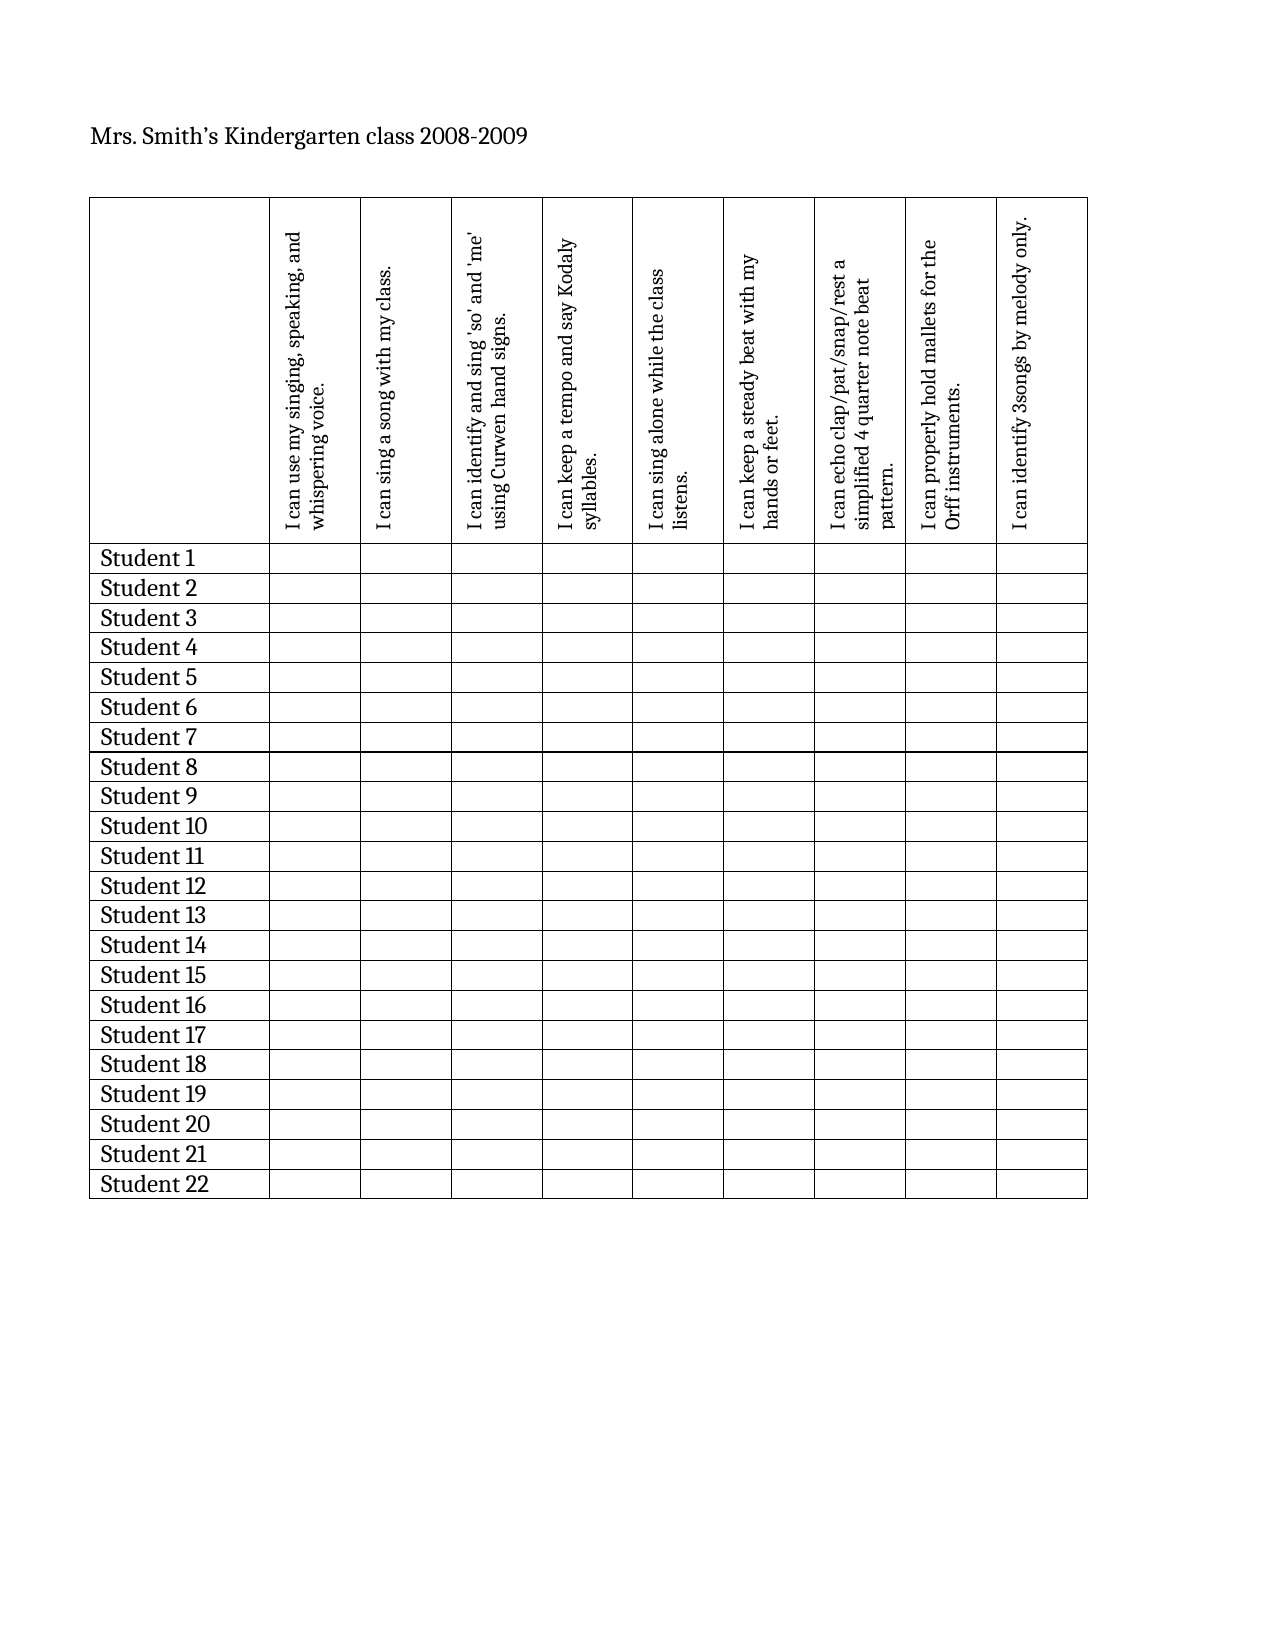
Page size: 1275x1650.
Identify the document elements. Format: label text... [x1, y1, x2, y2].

table_cell [270, 1170, 360, 1198]
table_cell Student 13 [90, 901, 269, 930]
table_cell [361, 1110, 451, 1139]
table_cell [270, 693, 360, 722]
table_cell [633, 574, 723, 602]
table_cell [906, 842, 996, 871]
table_cell [997, 753, 1087, 781]
table_cell [270, 723, 360, 751]
table_cell Student 22 [90, 1170, 269, 1198]
table_cell [815, 901, 905, 930]
table_cell [543, 604, 632, 632]
table_cell [997, 1170, 1087, 1198]
table_cell [633, 931, 723, 960]
table_cell [361, 842, 451, 871]
table_cell [361, 991, 451, 1019]
table_cell [906, 1170, 996, 1198]
table_cell [361, 1050, 451, 1079]
table_cell [724, 991, 814, 1019]
table_cell [724, 1170, 814, 1198]
table_cell [633, 1050, 723, 1079]
table_cell [270, 842, 360, 871]
table_cell [906, 544, 996, 573]
table_cell [724, 1080, 814, 1109]
table_cell [997, 991, 1087, 1019]
table_cell [815, 1050, 905, 1079]
table_header I can echo clap/pat/snap/rest a simplified 4 quarter note beat pattern. [815, 198, 905, 543]
table_cell [724, 782, 814, 811]
table_cell [452, 753, 542, 781]
table_cell [997, 544, 1087, 573]
table_cell [452, 1021, 542, 1049]
table_cell [633, 901, 723, 930]
table_cell [633, 604, 723, 632]
table_cell [633, 693, 723, 722]
table_cell [997, 961, 1087, 990]
table_cell [270, 1080, 360, 1109]
table_cell [724, 1110, 814, 1139]
table_header I can use my singing, speaking, and whispering voice. [270, 198, 360, 543]
table_cell [815, 782, 905, 811]
table_cell [997, 604, 1087, 632]
table_cell [815, 1021, 905, 1049]
table_cell [724, 901, 814, 930]
table_cell [452, 544, 542, 573]
table_cell [361, 812, 451, 841]
table_cell [724, 1021, 814, 1049]
table_cell [815, 961, 905, 990]
table_cell [543, 991, 632, 1019]
table_cell [361, 872, 451, 900]
table_cell [543, 693, 632, 722]
table_cell [633, 1170, 723, 1198]
table_cell [543, 842, 632, 871]
table_cell [361, 1140, 451, 1168]
table_cell [452, 782, 542, 811]
table_header I can keep a steady beat with my hands or feet. [724, 198, 814, 543]
table_cell [452, 931, 542, 960]
table_cell [724, 693, 814, 722]
table_cell [270, 872, 360, 900]
table_cell [724, 1050, 814, 1079]
table_cell [452, 633, 542, 662]
table_cell [906, 1050, 996, 1079]
table_cell Student 6 [90, 693, 269, 722]
table_cell Student 5 [90, 663, 269, 692]
table_cell [724, 723, 814, 751]
table_cell [815, 544, 905, 573]
table_cell [906, 663, 996, 692]
table_cell Student 2 [90, 574, 269, 602]
table_cell [906, 931, 996, 960]
table_cell [815, 812, 905, 841]
table_cell [543, 812, 632, 841]
table_cell [724, 604, 814, 632]
table_cell [997, 693, 1087, 722]
table_cell [270, 604, 360, 632]
table_cell [452, 842, 542, 871]
table_header I can keep a tempo and say Kodaly syllables. [543, 198, 632, 543]
table_cell Student 19 [90, 1080, 269, 1109]
table_cell [997, 633, 1087, 662]
table_cell [361, 544, 451, 573]
table_cell [270, 901, 360, 930]
table_header I can identify and sing 'so' and 'me' using Curwen hand signs. [452, 198, 542, 543]
table_cell [452, 693, 542, 722]
table_cell [906, 812, 996, 841]
table_cell [452, 1080, 542, 1109]
table_cell [906, 901, 996, 930]
table_cell [543, 1170, 632, 1198]
table_cell [724, 544, 814, 573]
table_cell [633, 991, 723, 1019]
table_cell Student 17 [90, 1021, 269, 1049]
table_cell [633, 753, 723, 781]
table_cell [815, 1140, 905, 1168]
table_cell [361, 693, 451, 722]
table_cell [997, 1021, 1087, 1049]
table_cell [270, 544, 360, 573]
table_cell [906, 961, 996, 990]
table_cell [724, 812, 814, 841]
table_cell Student 20 [90, 1110, 269, 1139]
table_header I can identify 3songs by melody only. [997, 198, 1087, 543]
table_cell [543, 574, 632, 602]
table_cell [543, 782, 632, 811]
table_cell [815, 872, 905, 900]
table_cell [724, 842, 814, 871]
table_cell [361, 1021, 451, 1049]
table_cell [633, 1140, 723, 1168]
table_cell [906, 1110, 996, 1139]
table_cell [906, 604, 996, 632]
table_cell [724, 1140, 814, 1168]
table_cell [633, 872, 723, 900]
table_cell [906, 872, 996, 900]
table_cell [815, 723, 905, 751]
table_cell [361, 633, 451, 662]
table_cell [543, 901, 632, 930]
table_cell [361, 961, 451, 990]
table_header I can properly hold mallets for the Orff instruments. [906, 198, 996, 543]
table_cell [997, 812, 1087, 841]
table_cell [633, 663, 723, 692]
table_cell Student 12 [90, 872, 269, 900]
table_cell [815, 991, 905, 1019]
table_cell [906, 1080, 996, 1109]
table_cell [270, 812, 360, 841]
table_cell [452, 574, 542, 602]
table_cell [997, 1140, 1087, 1168]
table_cell Student 1 [90, 544, 269, 573]
table_header I can sing a song with my class. [361, 198, 451, 543]
table_cell [452, 1110, 542, 1139]
table_cell Student 9 [90, 782, 269, 811]
table_cell [906, 574, 996, 602]
table_cell [361, 663, 451, 692]
table_cell [633, 723, 723, 751]
table_cell Student 11 [90, 842, 269, 871]
table_cell [815, 663, 905, 692]
table_cell [906, 1140, 996, 1168]
table_cell [906, 723, 996, 751]
table_cell [270, 931, 360, 960]
text Mrs. Smith’s Kindergarten class 2008-2009 [90, 122, 1185, 151]
table_cell [997, 1110, 1087, 1139]
table_cell [997, 901, 1087, 930]
table_cell [452, 961, 542, 990]
table_cell [997, 931, 1087, 960]
table_cell [543, 1080, 632, 1109]
table_cell [815, 1110, 905, 1139]
table_cell [815, 753, 905, 781]
table_cell [997, 1050, 1087, 1079]
table_cell [270, 753, 360, 781]
table_cell [724, 633, 814, 662]
table_cell [270, 574, 360, 602]
table_cell [543, 1140, 632, 1168]
table_cell [543, 1021, 632, 1049]
table_cell [452, 991, 542, 1019]
table_cell [997, 842, 1087, 871]
table_cell [724, 872, 814, 900]
table_cell [543, 931, 632, 960]
table_cell [997, 723, 1087, 751]
table_cell [361, 782, 451, 811]
table_cell [633, 544, 723, 573]
table_cell [815, 931, 905, 960]
table_cell [997, 872, 1087, 900]
table_cell Student 18 [90, 1050, 269, 1079]
table_cell [270, 782, 360, 811]
table_cell [361, 604, 451, 632]
table_cell [633, 842, 723, 871]
table_cell [543, 663, 632, 692]
table_cell [543, 723, 632, 751]
table_cell [997, 663, 1087, 692]
table_cell [270, 663, 360, 692]
table_cell [543, 633, 632, 662]
table_cell [270, 633, 360, 662]
table_cell [361, 723, 451, 751]
table_cell [633, 1110, 723, 1139]
table_cell [724, 663, 814, 692]
table_cell [270, 991, 360, 1019]
table_cell [906, 1021, 996, 1049]
table_cell [906, 782, 996, 811]
table_cell [270, 961, 360, 990]
table_cell [633, 1080, 723, 1109]
table_cell [815, 1080, 905, 1109]
table_cell [361, 1170, 451, 1198]
table_cell [452, 812, 542, 841]
table_cell [906, 633, 996, 662]
table_cell Student 14 [90, 931, 269, 960]
table_cell Student 8 [90, 753, 269, 781]
table_cell [815, 604, 905, 632]
table_cell [270, 1140, 360, 1168]
table_cell [452, 723, 542, 751]
table_cell [543, 961, 632, 990]
table_cell [361, 574, 451, 602]
table_cell [906, 753, 996, 781]
table_cell [815, 633, 905, 662]
table_header [90, 198, 269, 543]
table_cell Student 16 [90, 991, 269, 1019]
table_cell [724, 931, 814, 960]
table_cell Student 15 [90, 961, 269, 990]
table_cell Student 10 [90, 812, 269, 841]
table_cell [452, 901, 542, 930]
table_cell [270, 1110, 360, 1139]
table_cell [270, 1021, 360, 1049]
table_cell [906, 693, 996, 722]
table_cell [724, 753, 814, 781]
table_cell Student 4 [90, 633, 269, 662]
table_cell [633, 1021, 723, 1049]
table_cell [724, 574, 814, 602]
table_cell [997, 782, 1087, 811]
table_cell Student 7 [90, 723, 269, 751]
table_cell [452, 663, 542, 692]
table_cell Student 21 [90, 1140, 269, 1168]
table_cell [815, 693, 905, 722]
table_cell [452, 872, 542, 900]
table_cell [906, 991, 996, 1019]
table_cell [633, 633, 723, 662]
table_cell [452, 1170, 542, 1198]
table_cell [543, 753, 632, 781]
table_cell [543, 1050, 632, 1079]
table_cell [452, 604, 542, 632]
table_cell [633, 812, 723, 841]
table_cell [815, 574, 905, 602]
table_cell [997, 574, 1087, 602]
table_cell [633, 782, 723, 811]
table_cell [997, 1080, 1087, 1109]
table_cell [543, 544, 632, 573]
table_cell [270, 1050, 360, 1079]
table_cell [633, 961, 723, 990]
table_cell [543, 1110, 632, 1139]
table_cell [361, 901, 451, 930]
table_cell [361, 931, 451, 960]
table_cell [815, 842, 905, 871]
table_cell [361, 1080, 451, 1109]
table_cell [724, 961, 814, 990]
table_cell [815, 1170, 905, 1198]
table_cell Student 3 [90, 604, 269, 632]
table_cell [543, 872, 632, 900]
table_cell [452, 1140, 542, 1168]
table_header I can sing alone while the class listens. [633, 198, 723, 543]
table_cell [452, 1050, 542, 1079]
table_cell [361, 753, 451, 781]
